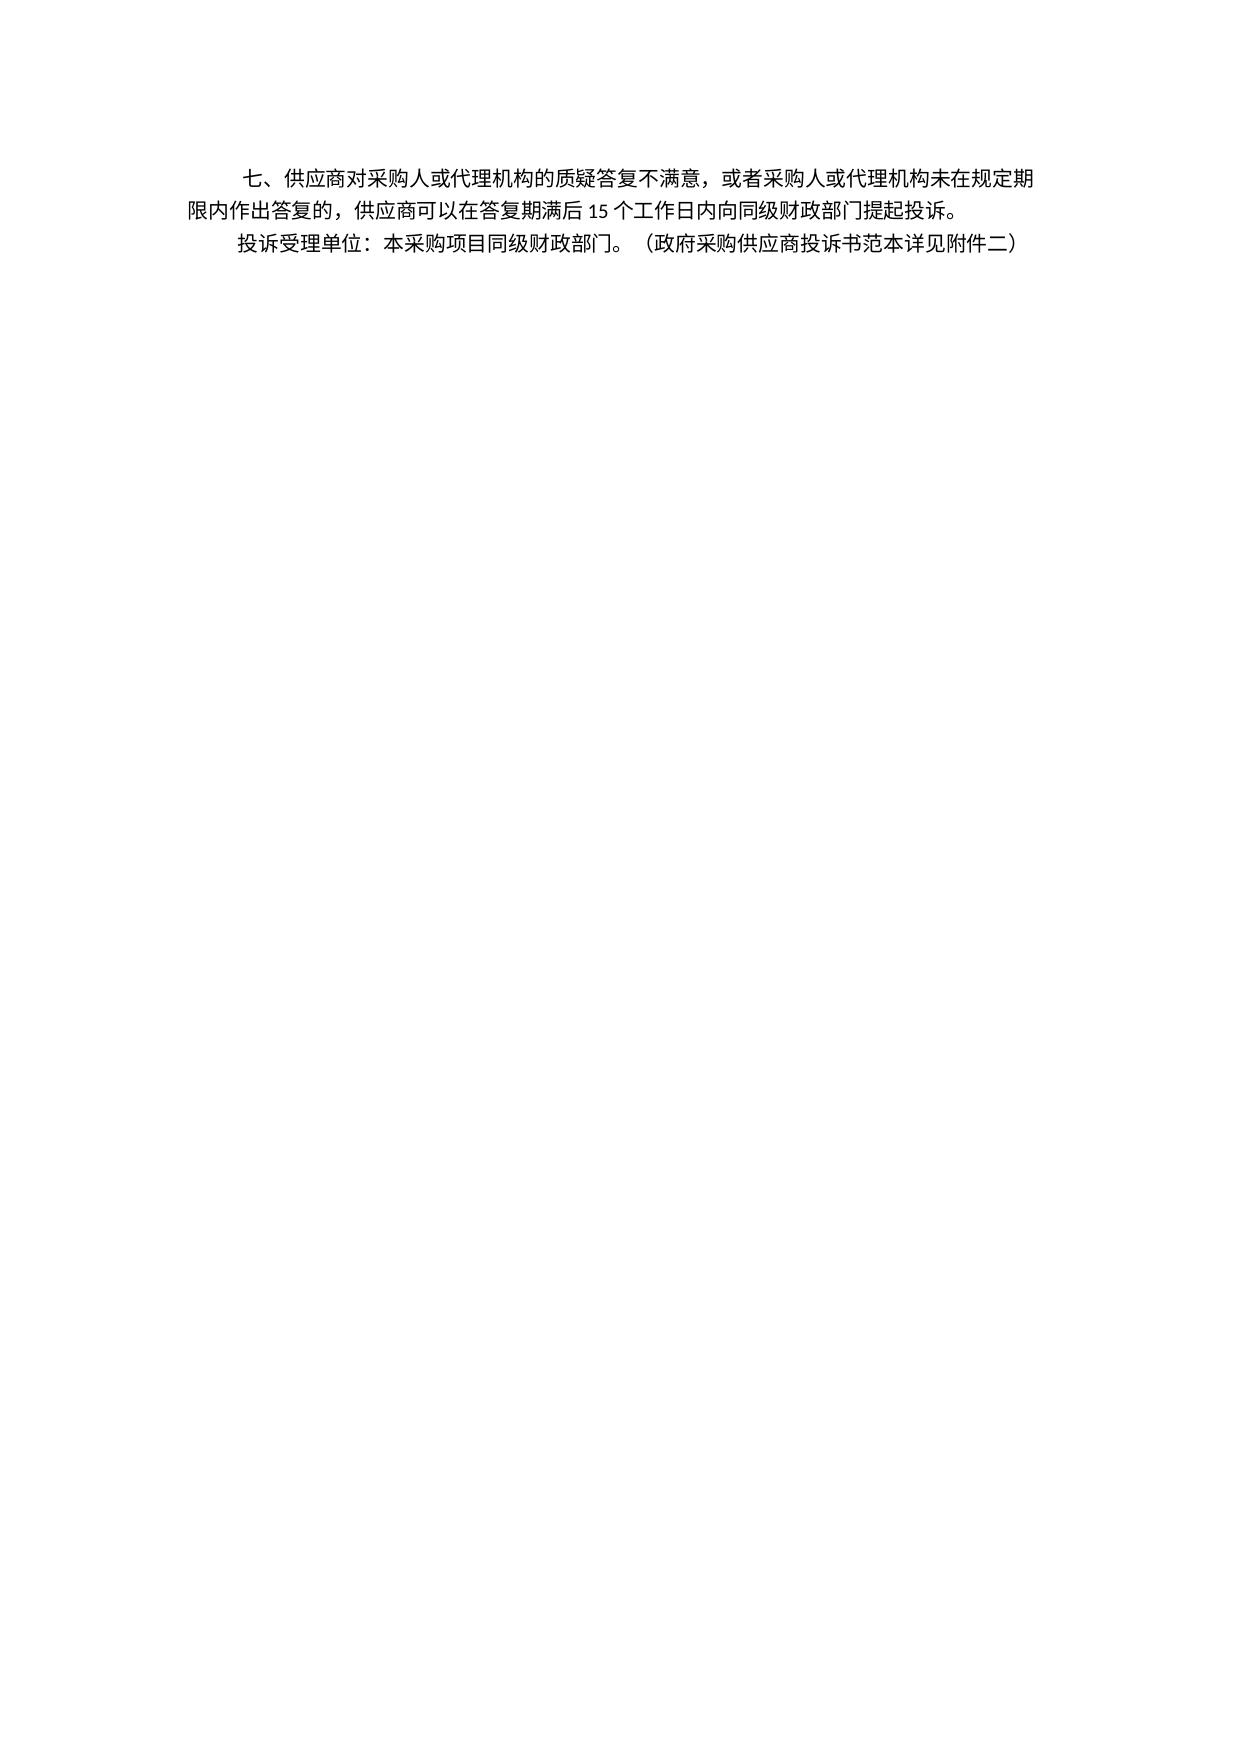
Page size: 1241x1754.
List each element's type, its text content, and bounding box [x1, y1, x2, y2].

text 投诉受理单位：本采购项目同级财政部门。（政府采购供应商投诉书范本详见附件二） [187, 227, 1053, 259]
text 七、供应商对采购人或代理机构的质疑答复不满意，或者采购人或代理机构未在规定期限内作出答复的，供应商可以在答复期满后15个工作日内向同级财政部门提起投诉。 [187, 162, 1053, 227]
